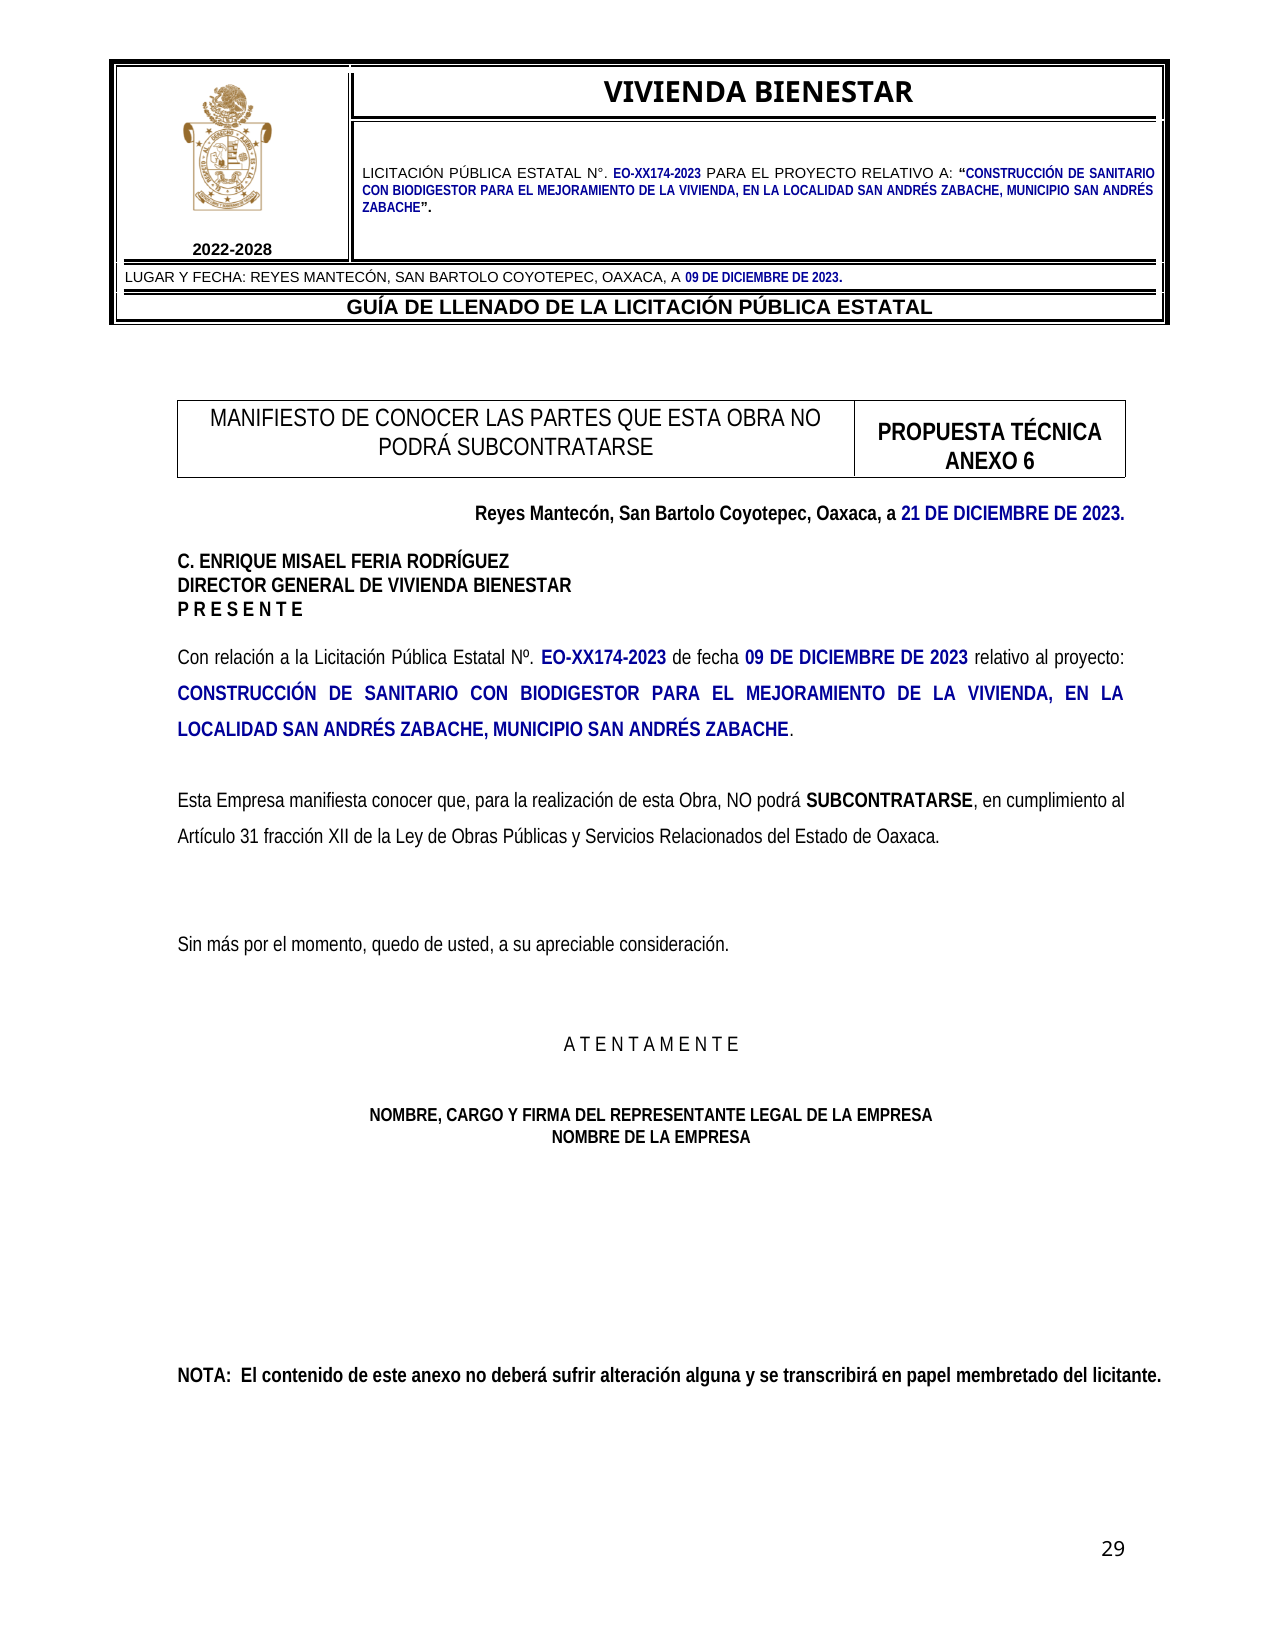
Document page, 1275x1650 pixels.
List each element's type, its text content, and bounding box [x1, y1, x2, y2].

text Sin más por el momento, quedo de usted, a su apreciable consideración. [177, 932, 1125, 956]
table_header MANIFIESTO DE CONOCER LAS PARTES QUE ESTA OBRA NO PODRÁ SUBCONTRATARSE [178, 401, 854, 476]
picture [177, 80, 274, 209]
text NOTA: El contenido de este anexo no deberá sufrir alteración alguna y se transcribirá en papel membretado del licitante. [177, 1363, 1231, 1387]
list Con relación a la Licitación Pública Estatal Nº. EO-XX174-2023 de fecha 09 DE DICIEMBRE DE 2023 relativo al proyecto: CONSTRUCCIÓN DE SANITARIO CON BIODIGESTOR PARA EL MEJORAMIENTO DE LA VIVIENDA, EN LA LOCALIDAD SAN ANDRÉS ZABACHE, MUNICIPIO SAN ANDRÉS ZABACHE. [177, 644, 1125, 740]
text C. ENRIQUE MISAEL FERIA RODRÍGUEZ [177, 549, 1125, 573]
text Reyes Mantecón, San Bartolo Coyotepec, Oaxaca, a 21 DE DICIEMBRE DE 2023. [177, 501, 1125, 525]
table_header PROPUESTA TÉCNICA ANEXO 6 [855, 401, 1125, 476]
text NOMBRE, CARGO Y FIRMA DEL REPRESENTANTE LEGAL DE LA EMPRESA [177, 1104, 1125, 1126]
text Esta Empresa manifiesta conocer que, para la realización de esta Obra, NO podrá SUBCONTRATARSE, en cumplimiento al Artículo 31 fracción XII de la Ley de Obras Públicas y Servicios Relacionados del Estado de Oaxaca. [177, 788, 1125, 848]
text A T E N T A M E N T E [177, 1032, 1125, 1056]
text DIRECTOR GENERAL DE VIVIENDA BIENESTAR [177, 573, 1125, 597]
text NOMBRE DE LA EMPRESA [177, 1126, 1125, 1147]
text P R E S E N T E [177, 597, 1125, 621]
